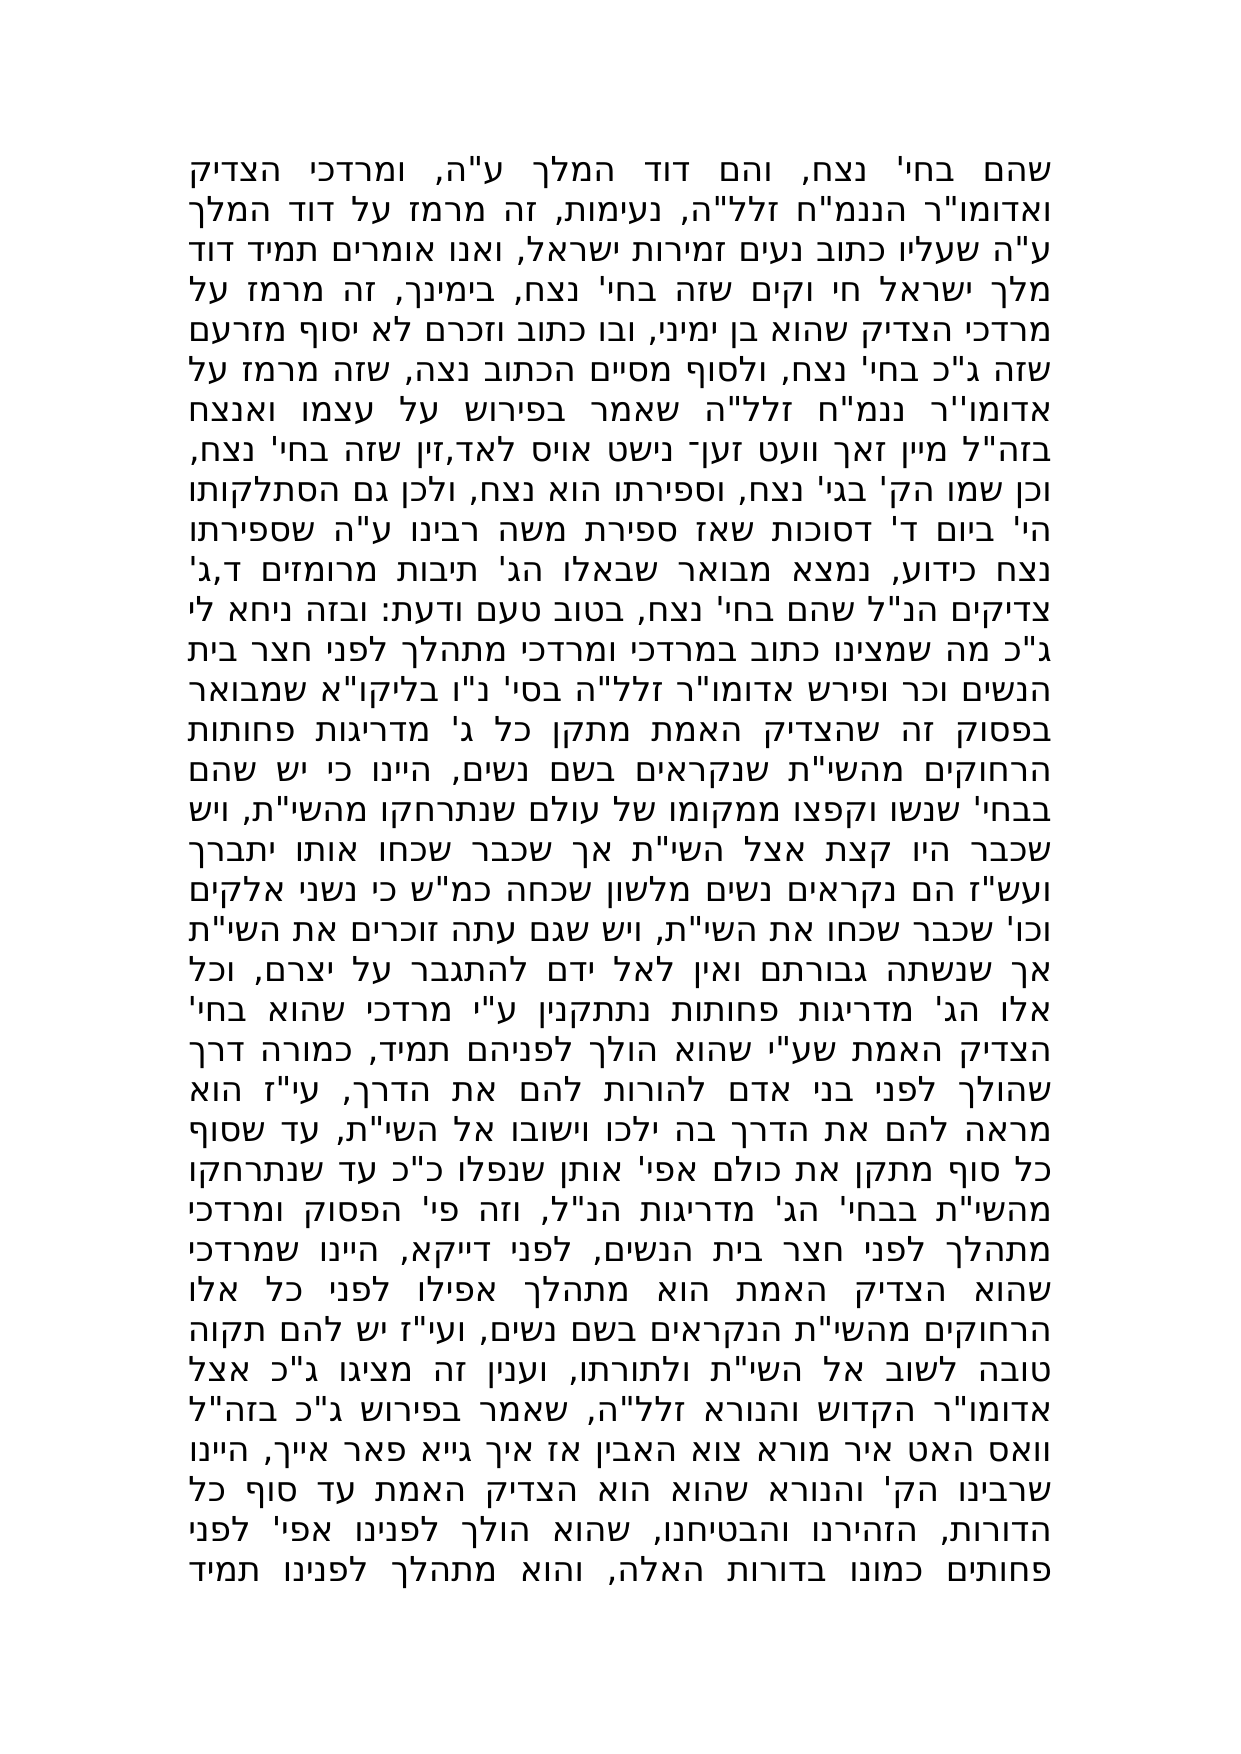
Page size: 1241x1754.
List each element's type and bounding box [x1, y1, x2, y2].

text [187, 150, 1053, 1590]
